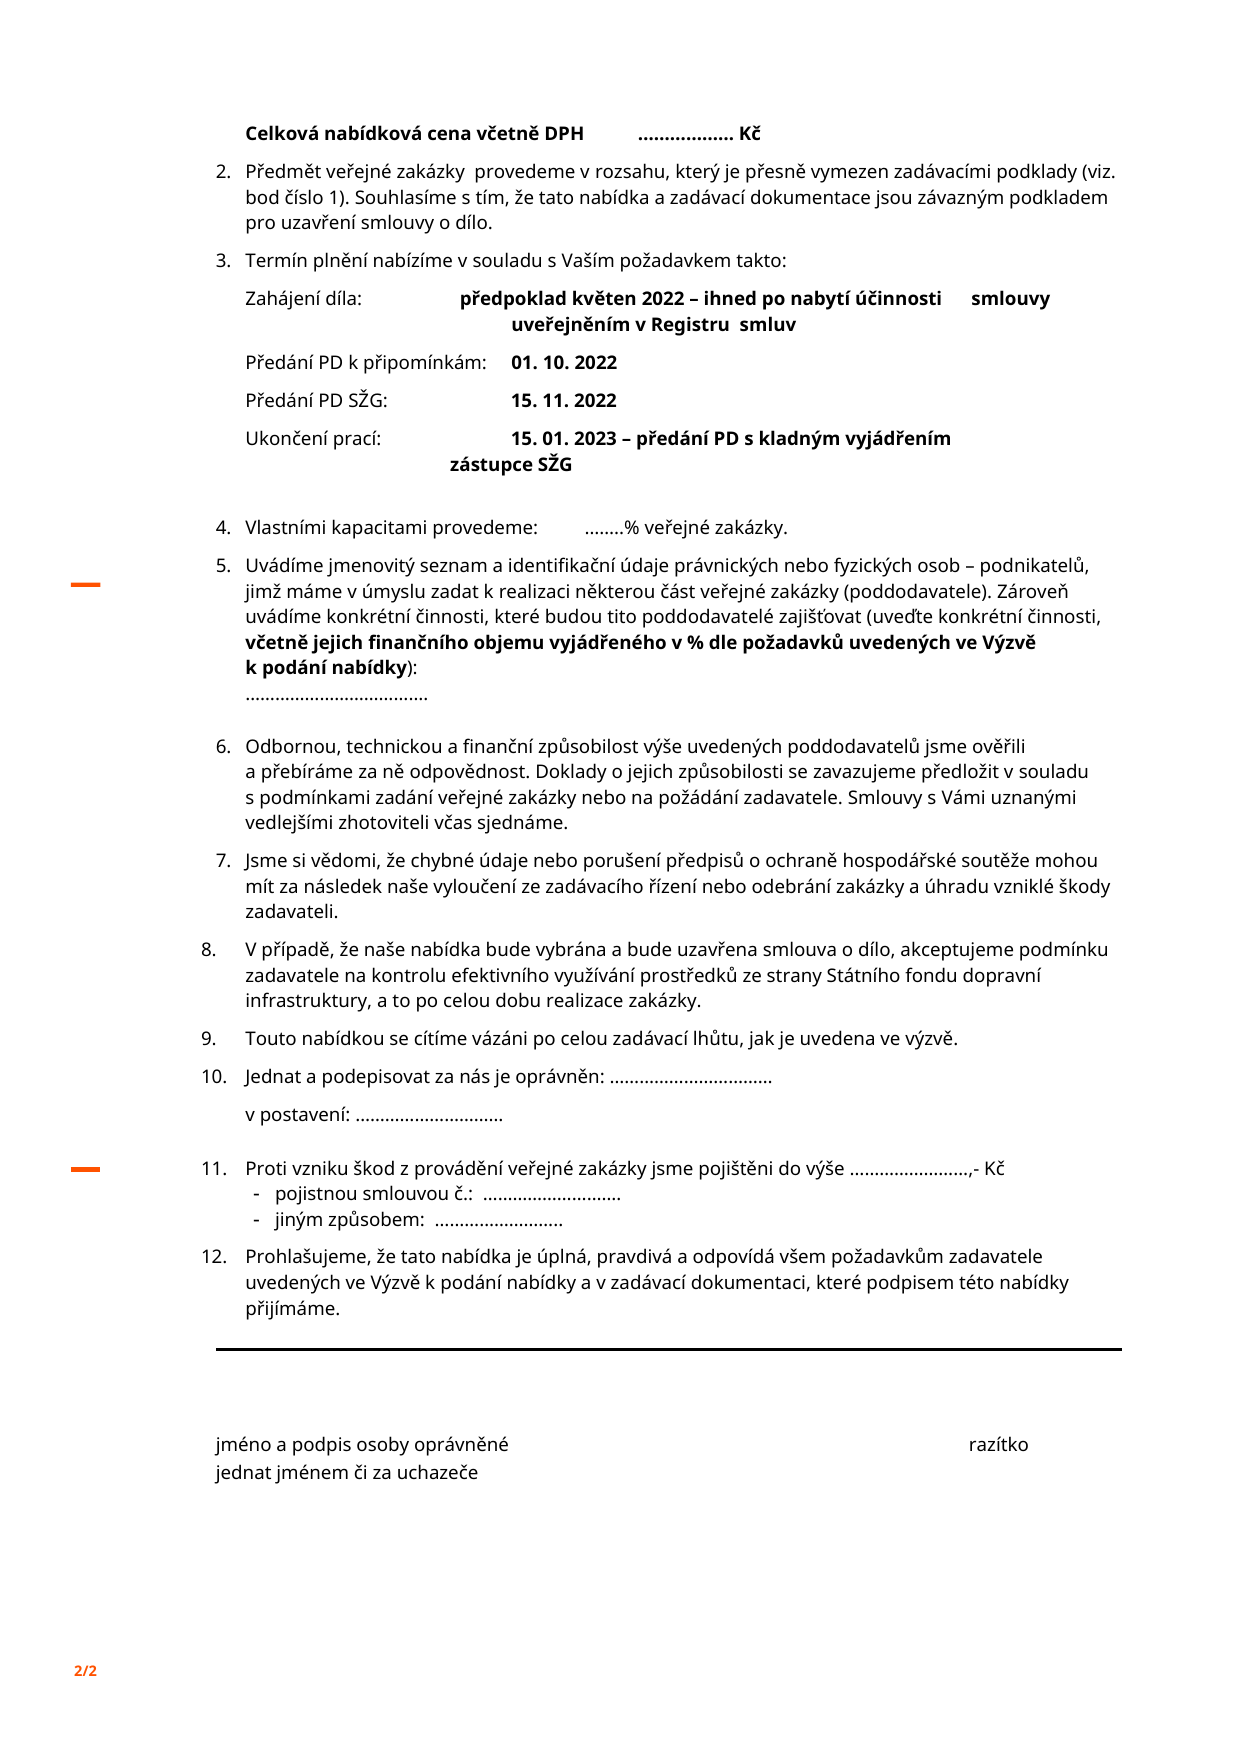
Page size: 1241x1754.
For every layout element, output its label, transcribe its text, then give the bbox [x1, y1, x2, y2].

list Vlastními kapacitami provedeme: ……..% veřejné zakázky. [216, 514, 1122, 540]
text ………………………………. [216, 680, 1122, 706]
text jméno a podpis osoby oprávněné razítko jednat jménem či za uchazeče [216, 1432, 1122, 1485]
list Termín plnění nabízíme v souladu s Vaším požadavkem takto: [216, 248, 1122, 273]
text Předání PD SŽG: 15. 11. 2022 [216, 387, 1122, 413]
text Ukončení prací: 15. 01. 2023 – předání PD s kladným vyjádřením [216, 425, 1122, 451]
list jiným způsobem: …………………….. [253, 1206, 1122, 1231]
list Touto nabídkou se cítíme vázáni po celou zadávací lhůtu, jak je uvedena ve výzvě. [201, 1026, 1122, 1051]
list Předmět veřejné zakázky provedeme v rozsahu, který je přesně vymezen zadávacími podklady (viz. bod číslo 1). Souhlasíme s tím, že tato nabídka a zadávací dokumentace jsou závazným podkladem pro uzavření smlouvy o dílo. [216, 159, 1122, 235]
text zástupce SŽG [216, 451, 1122, 476]
list Jednat a podepisovat za nás je oprávněn: …………………………… [201, 1064, 1122, 1089]
text Zahájení díla: předpoklad květen 2022 – ihned po nabytí účinnosti smlouvy uveřejněním v Registru smluv [245, 286, 1122, 337]
list Uvádíme jmenovitý seznam a identifikační údaje právnických nebo fyzických osob – podnikatelů, jimž máme v úmyslu zadat k realizaci některou část veřejné zakázky (poddodavatele). Zároveň uvádíme konkrétní činnosti, které budou tito poddodavatelé zajišťovat (uveďte konkrétní činnosti, včetně jejich finančního objemu vyjádřeného v % dle požadavků uvedených ve Výzvě k podání nabídky): [216, 552, 1122, 680]
list pojistnou smlouvou č.: ………………………. [253, 1180, 1122, 1206]
list Prohlašujeme, že tato nabídka je úplná, pravdivá a odpovídá všem požadavkům zadavatele uvedených ve Výzvě k podání nabídky a v zadávací dokumentaci, které podpisem této nabídky přijímáme. [201, 1244, 1122, 1320]
text Předání PD k připomínkám: 01. 10. 2022 [216, 349, 1122, 375]
text Celková nabídková cena včetně DPH ……………… Kč [245, 121, 1122, 146]
list Jsme si vědomi, že chybné údaje nebo porušení předpisů o ochraně hospodářské soutěže mohou mít za následek naše vyloučení ze zadávacího řízení nebo odebrání zakázky a úhradu vzniklé škody zadavateli. [216, 848, 1122, 924]
list Odbornou, technickou a finanční způsobilost výše uvedených poddodavatelů jsme ověřili a přebíráme za ně odpovědnost. Doklady o jejich způsobilosti se zavazujeme předložit v souladu s podmínkami zadání veřejné zakázky nebo na požádání zadavatele. Smlouvy s Vámi uznanými vedlejšími zhotoviteli včas sjednáme. [216, 733, 1122, 835]
list V případě, že naše nabídka bude vybrána a bude uzavřena smlouva o dílo, akceptujeme podmínku zadavatele na kontrolu efektivního využívání prostředků ze strany Státního fondu dopravní infrastruktury, a to po celou dobu realizace zakázky. [201, 937, 1122, 1013]
text v postavení: ………………………… [245, 1102, 1122, 1127]
list Proti vzniku škod z provádění veřejné zakázky jsme pojištěni do výše ……………………,- Kč [201, 1155, 1122, 1180]
